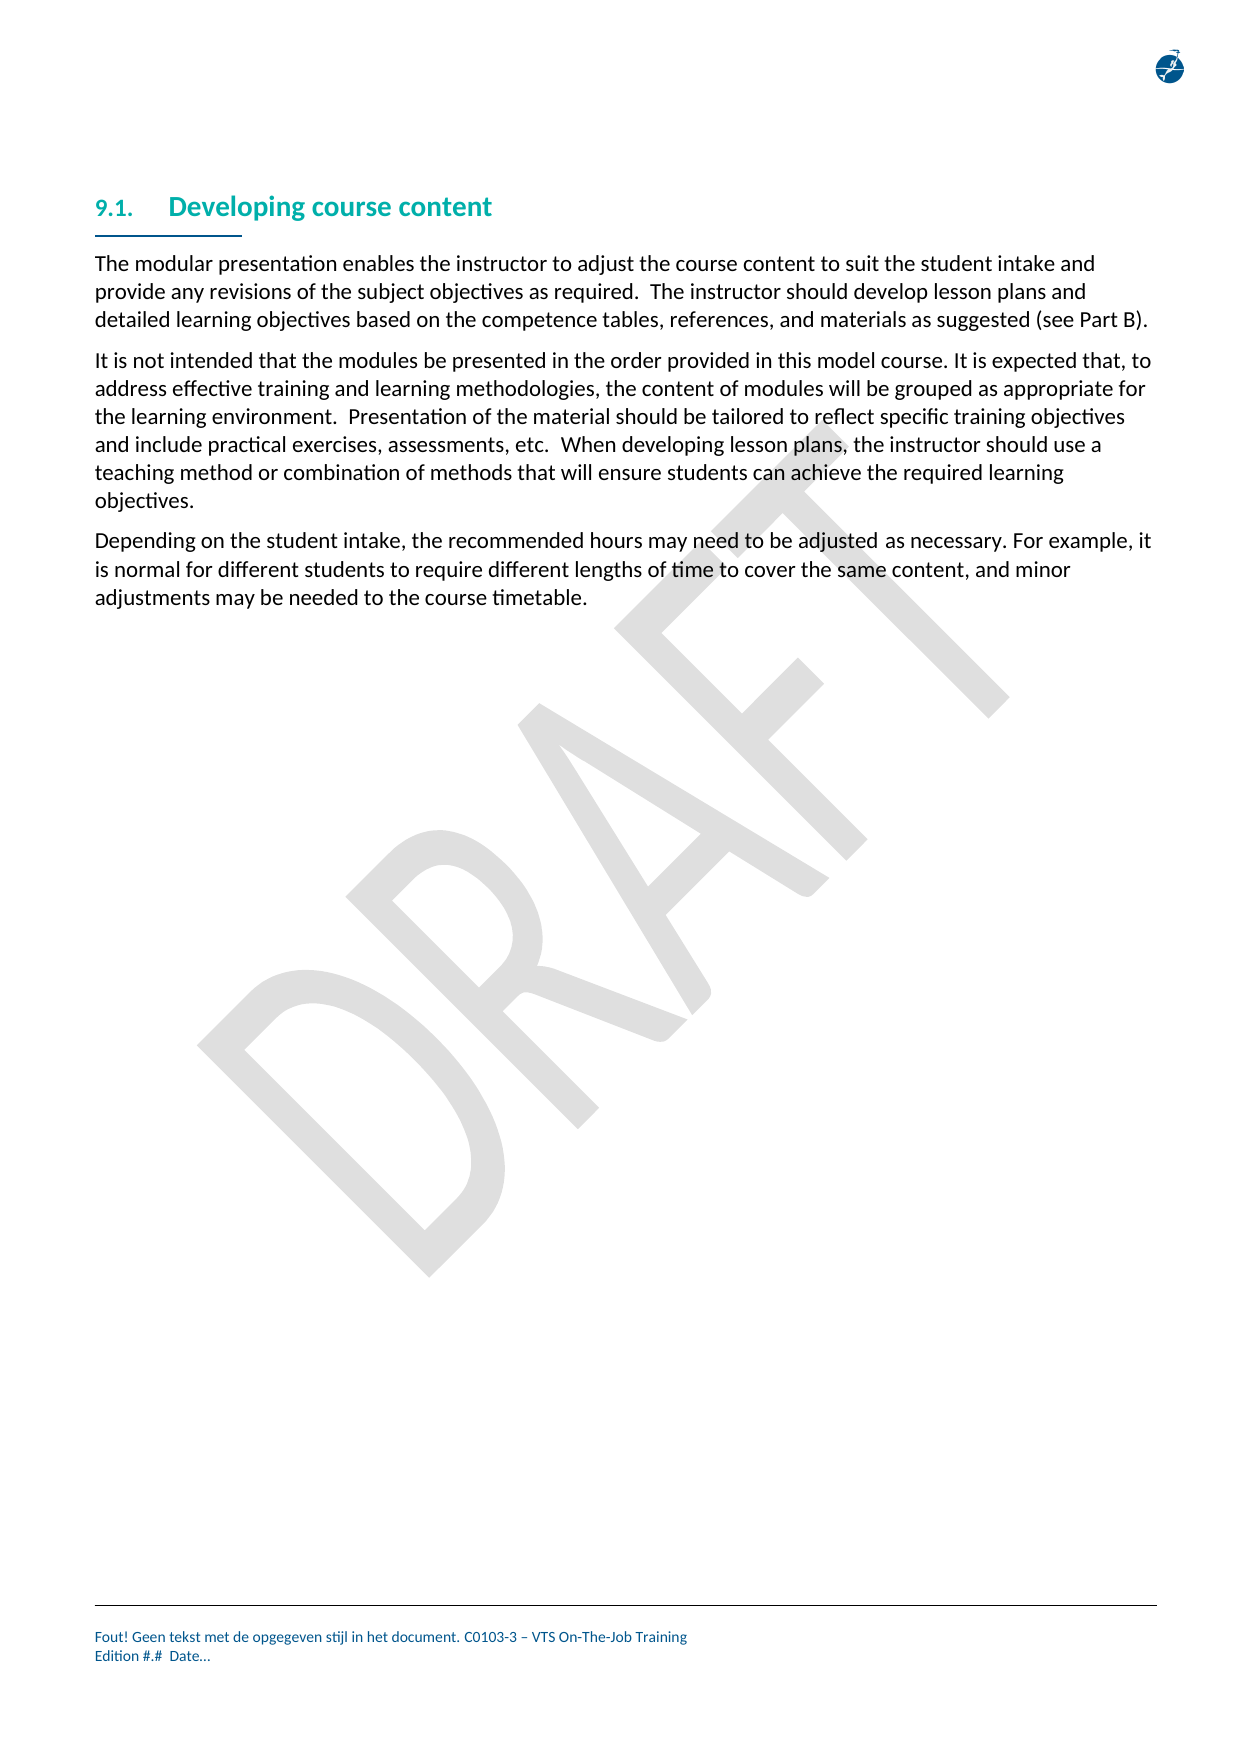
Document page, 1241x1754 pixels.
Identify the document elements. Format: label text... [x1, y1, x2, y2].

text The modular presentation enables the instructor to adjust the course content to suit the student intake and provide any revisions of the subject objectives as required. The instructor should develop lesson plans and detailed learning objectives based on the competence tables, references, and materials as suggested (see Part B). [94, 249, 1157, 333]
text Depending on the student intake, the recommended hours may need to be adjusted as necessary. For example, it is normal for different students to require different lengths of time to cover the same content, and minor adjustments may be needed to the course timetable. [94, 527, 1157, 611]
text It is not intended that the modules be presented in the order provided in this model course. It is expected that, to address effective training and learning methodologies, the content of modules will be grouped as appropriate for the learning environment. Presentation of the material should be tailored to reflect specific training objectives and include practical exercises, assessments, etc. When developing lesson plans, the instructor should use a teaching method or combination of methods that will ensure students can achieve the required learning objectives. [94, 346, 1157, 514]
picture [1124, 0, 1241, 118]
subtitle Developing course content [94, 188, 1157, 223]
